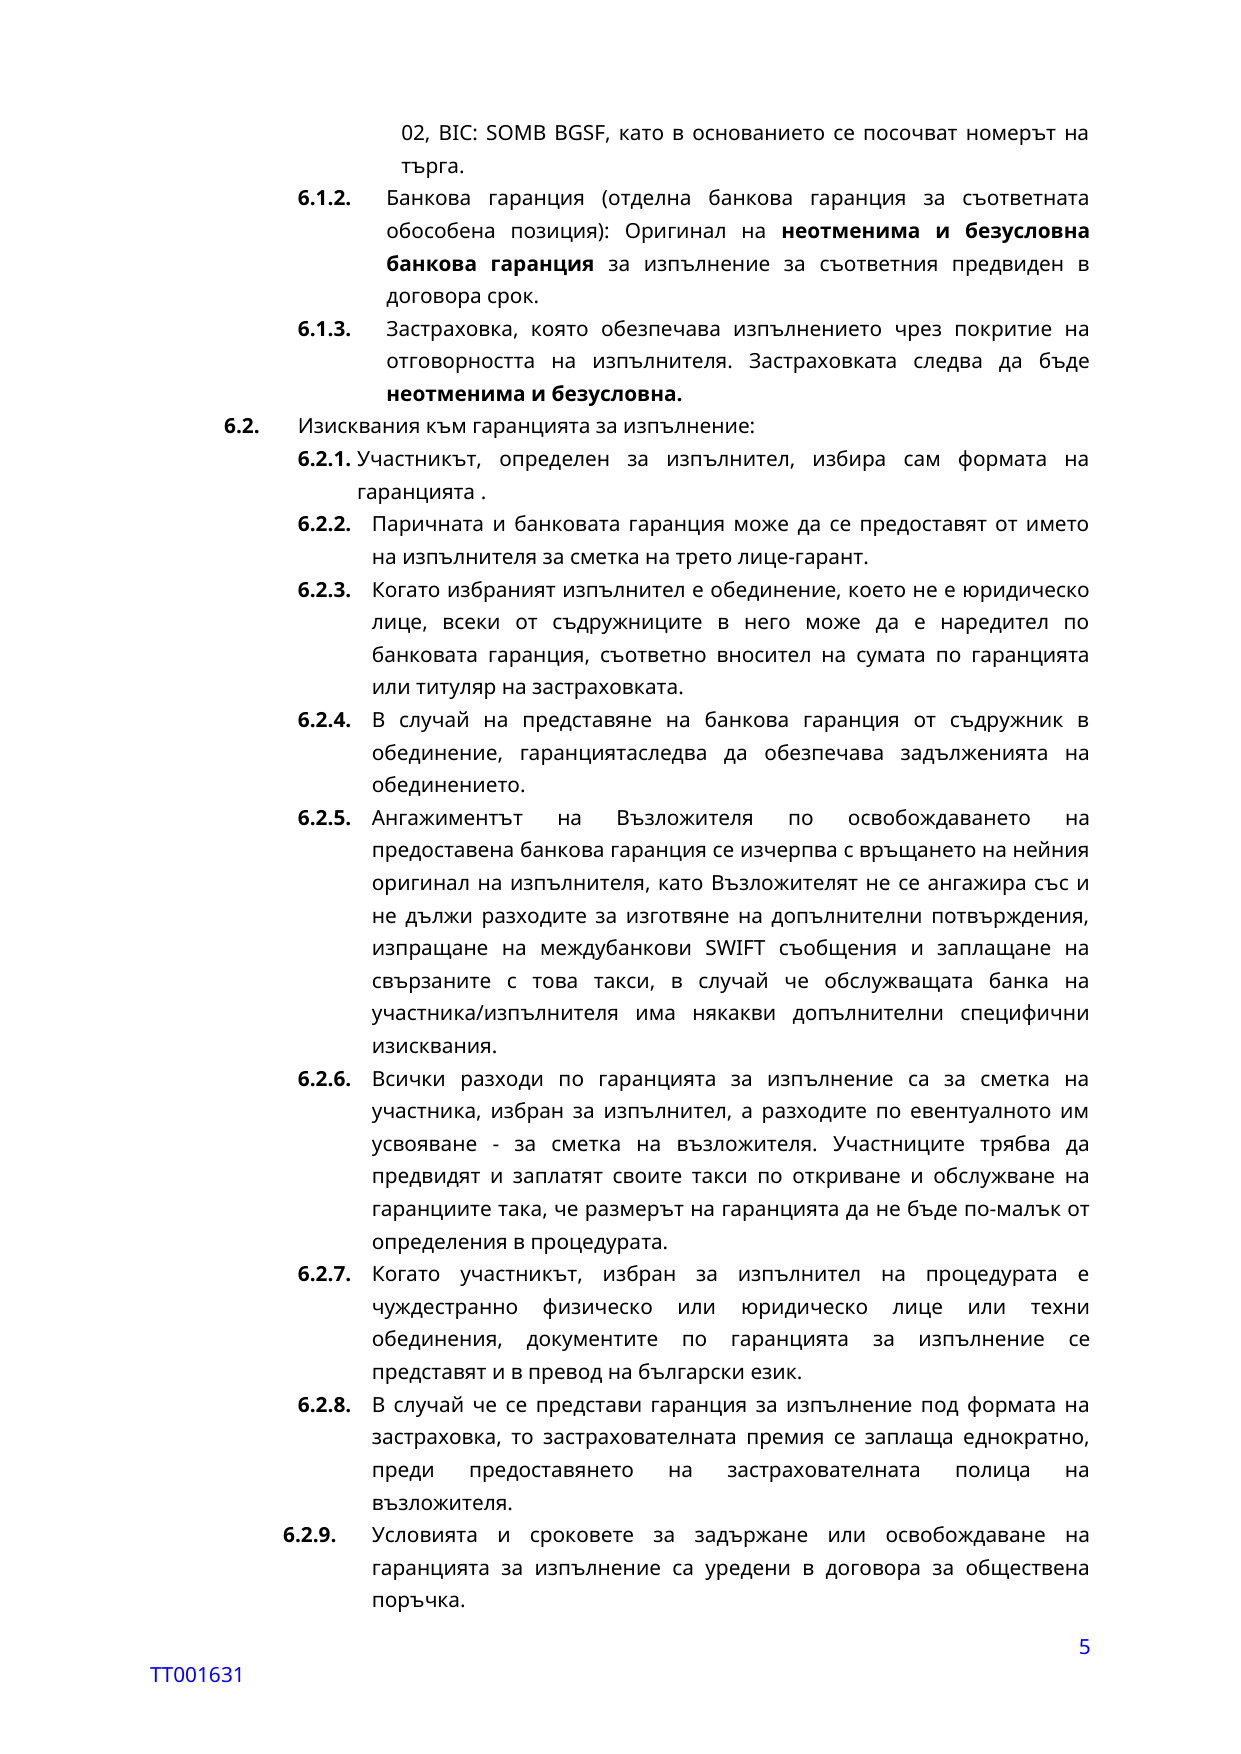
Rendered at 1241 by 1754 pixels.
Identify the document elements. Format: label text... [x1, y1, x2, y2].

list Всички разходи по гаранцията за изпълнение са за сметка на участника, избран за изпълнител, а разходите по евентуалното им усвояване - за сметка на възложителя. Участниците трябва да предвидят и заплатят своите такси по откриване и обслужване на гаранциите така, че размерът на гаранцията да не бъде по-малък от определения в процедурата. [298, 1064, 1090, 1255]
list Когато избраният изпълнител е обединение, което не е юридическо лице, всеки от съдружниците в него може да е наредител по банковата гаранция, съответно вносител на сумата по гаранцията или титуляр на застраховката. [298, 575, 1090, 701]
list Паричната и банковата гаранция може да се предоставят от името на изпълнителя за сметка на трето лице-гарант. [298, 509, 1090, 571]
list Банкова гаранция (отделна банкова гаранция за съответната обособена позиция): Оригинал на неотменима и безусловна банкова гаранция за изпълнение за съответния предвиден в договора срок. [298, 183, 1090, 310]
list Когато участникът, избран за изпълнител на процедурата е чуждестранно физическо или юридическо лице или техни обединения, документите по гаранцията за изпълнение се представят и в превод на български език. [298, 1259, 1090, 1386]
list Застраховка, която обезпечава изпълнението чрез покритие на отговорността на изпълнителя. Застраховката следва да бъде неотменима и безусловна. [298, 314, 1090, 407]
list В случай на представяне на банкова гаранция от съдружник в обединение, гаранциятаследва да обезпечава задълженията на обединението. [298, 705, 1090, 799]
list Ангажиментът на Възложителя по освобождаването на предоставена банкова гаранция се изчерпва с връщането на нейния оригинал на изпълнителя, като Възложителят не се ангажира със и не дължи разходите за изготвяне на допълнителни потвърждения, изпращане на междубанкови SWIFT съобщения и заплащане на свързаните с това такси, в случай че обслужващата банка на участника/изпълнителя има някакви допълнителни специфични изисквания. [298, 803, 1090, 1059]
list Условията и сроковете за задържане или освобождаване на гаранцията за изпълнение са уредени в договора за обществена поръчка. [283, 1520, 1090, 1614]
list В случай че се представи гаранция за изпълнение под формата на застраховка, то застрахователната премия се заплаща еднократно, преди предоставянето на застрахователната полица на възложителя. [298, 1390, 1090, 1516]
list Участникът, определен за изпълнител, избира сам формата на гаранцията . [298, 444, 1090, 505]
list Изисквания към гаранцията за изпълнение: [224, 412, 1090, 440]
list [283, 118, 1090, 179]
